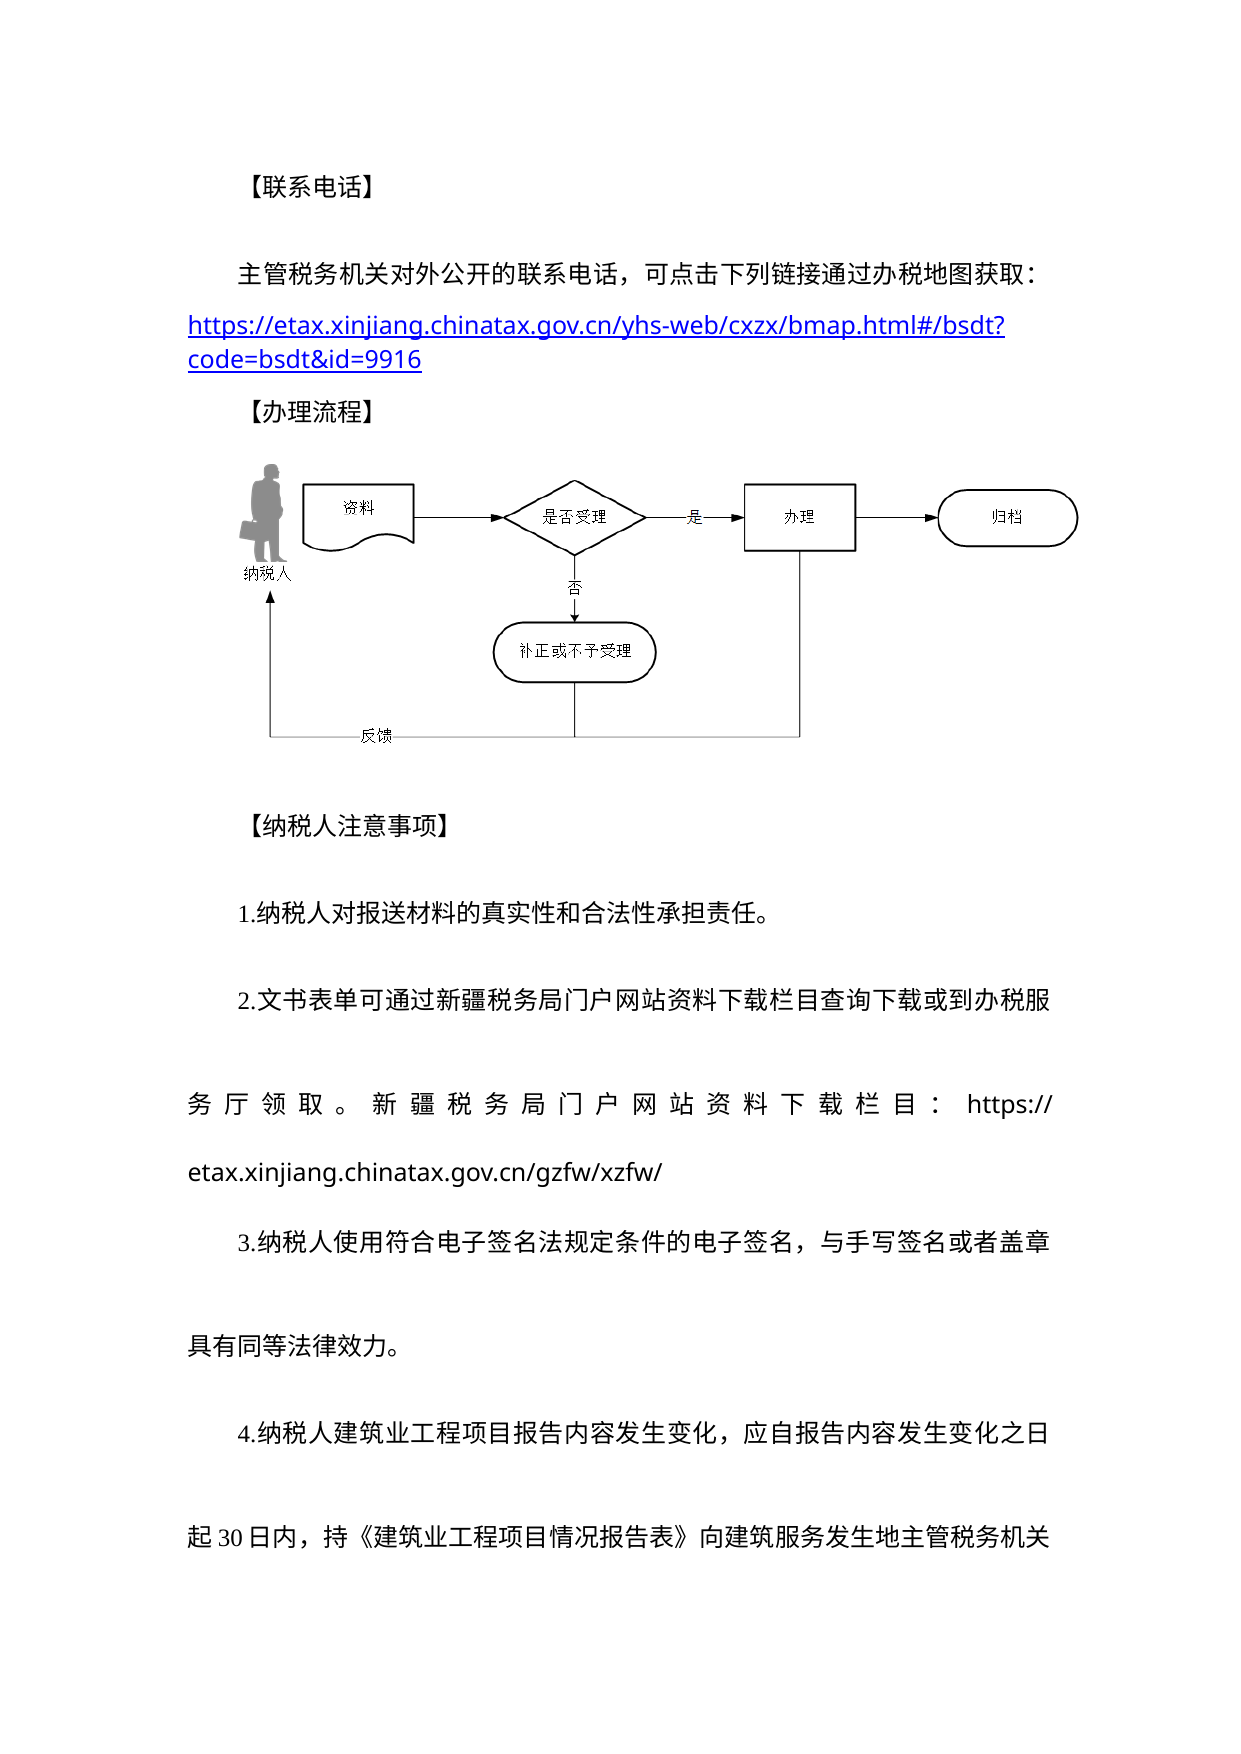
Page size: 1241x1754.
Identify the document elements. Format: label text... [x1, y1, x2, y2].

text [187, 1397, 1053, 1570]
text 【纳税人注意事项】 [187, 790, 1053, 859]
picture [231, 463, 1082, 754]
text 【办理流程】 [187, 376, 1053, 446]
text 1.纳税人对报送材料的真实性和合法性承担责任。 [187, 877, 1053, 946]
text 【联系电话】 [187, 151, 1053, 220]
text 主管税务机关对外公开的联系电话，可点击下列链接通过办税地图获取：https://etax.xinjiang.chinatax.gov.cn/yhs-web/cxzx/bmap.html#/bsdt?code=bsdt&id=9916 [187, 238, 1053, 376]
text 3.纳税人使用符合电子签名法规定条件的电子签名，与手写签名或者盖章具有同等法律效力。 [187, 1206, 1053, 1379]
text 2.文书表单可通过新疆税务局门户网站资料下载栏目查询下载或到办税服务厅领取。新疆税务局门户网站资料下载栏目：https://etax.xinjiang.chinatax.gov.cn/gzfw/xzfw/ [187, 964, 1053, 1189]
